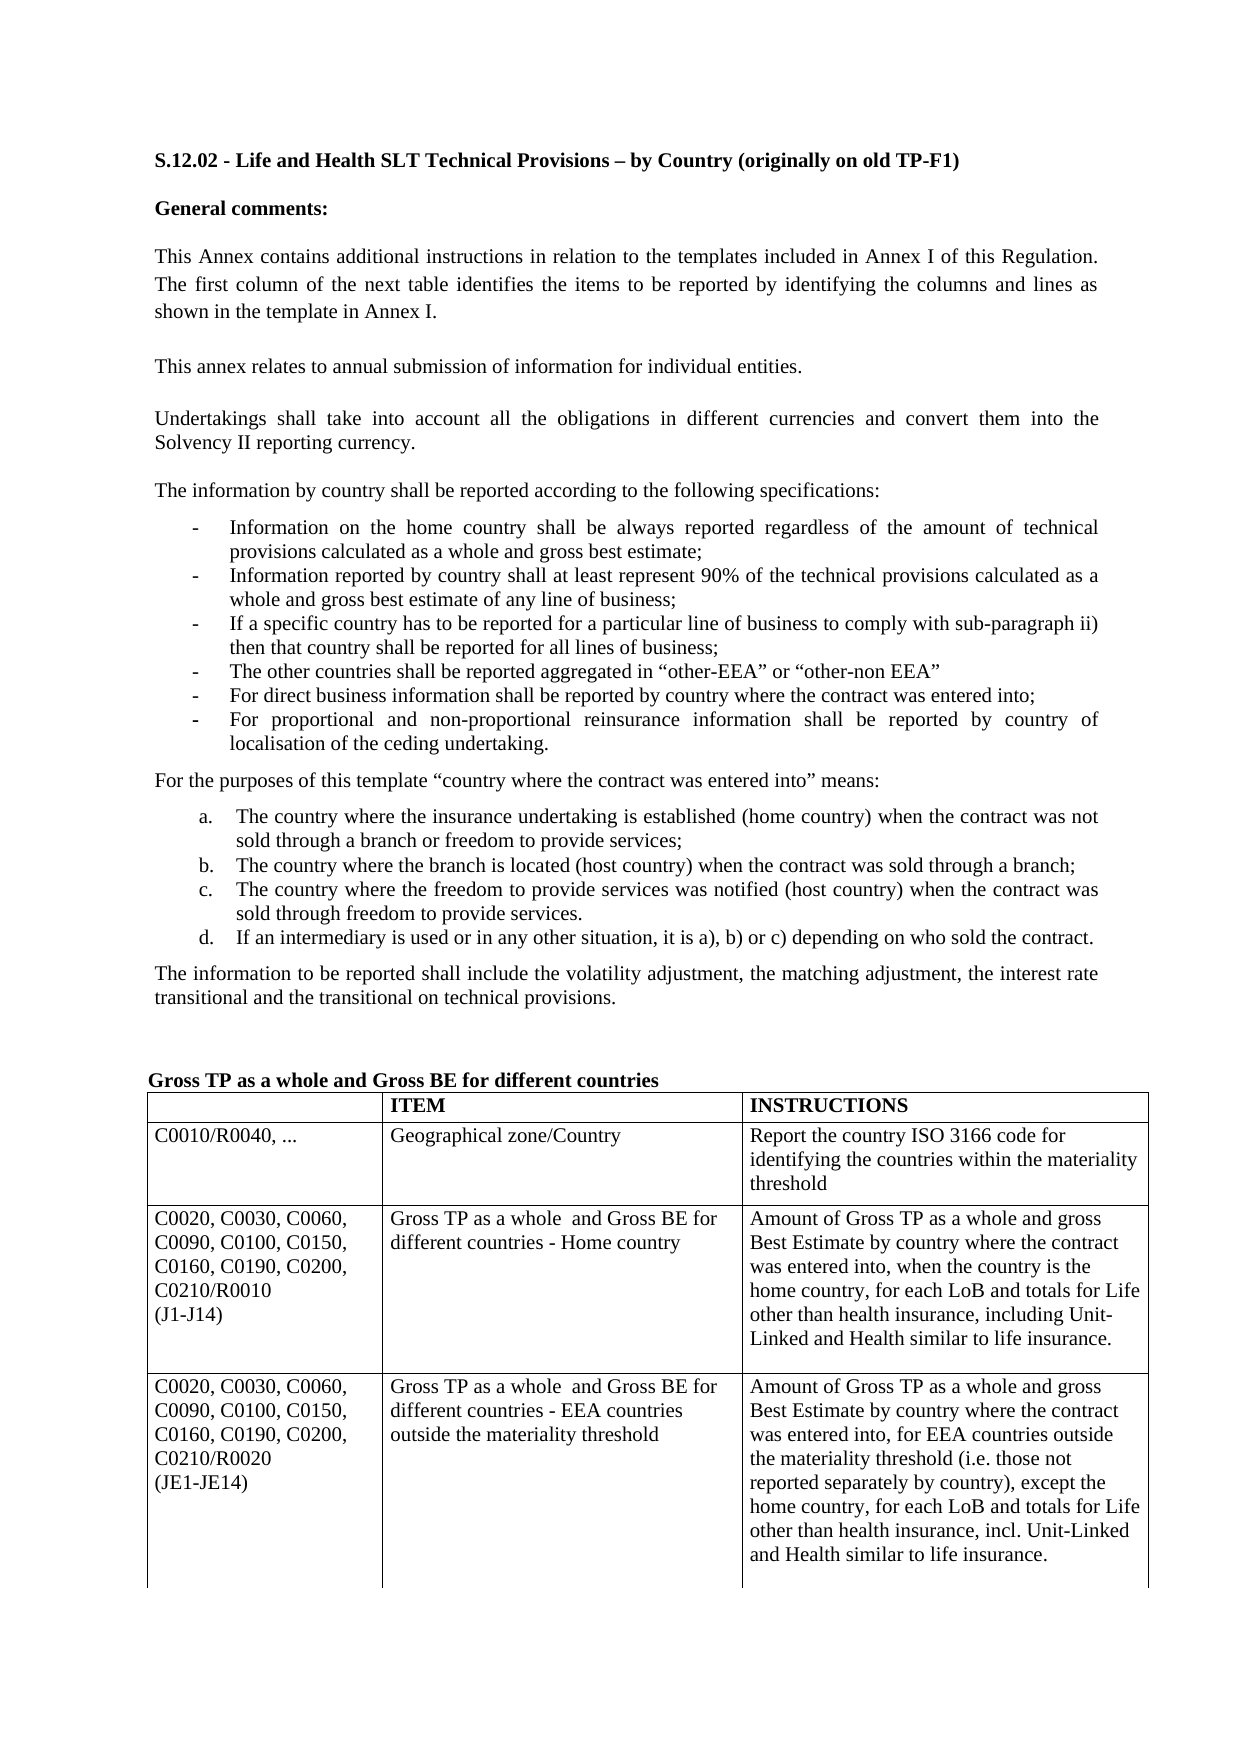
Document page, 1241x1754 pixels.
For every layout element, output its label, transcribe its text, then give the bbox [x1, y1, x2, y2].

table_cell Gross TP as a whole and Gross BE for different countries - EEA countries outside the materiality threshold [383, 1374, 742, 1588]
table_cell C0020, C0030, C0060, C0090, C0100, C0150, C0160, C0190, C0200, C0210/R0020 (JE1-JE14) [148, 1374, 382, 1588]
table_cell C0010/R0040, ... [148, 1123, 382, 1204]
table_cell INSTRUCTIONS [743, 1093, 1148, 1122]
table_cell Geographical zone/Country [383, 1123, 742, 1204]
table_cell ITEM [383, 1093, 742, 1122]
table_cell [148, 1093, 382, 1122]
table_cell C0020, C0030, C0060, C0090, C0100, C0150, C0160, C0190, C0200, C0210/R0010 (J1-J14) [148, 1206, 382, 1373]
table_cell Amount of Gross TP as a whole and gross Best Estimate by country where the contract was entered into, when the country is the home country, for each LoB and totals for Life other than health insurance, including Unit-Linked and Health similar to life insurance. [743, 1206, 1148, 1373]
table_header S.12.02 - Life and Health SLT Technical Provisions – by Country (originally on old TP-F1) General comments: This Annex contains additional instructions in relation to the templates included in Annex I of this Regulation. The first column of the next table identifies the items to be reported by identifying the columns and lines as shown in the template in Annex I. This annex relates to annual submission of information for individual entities. Undertakings shall take into account all the obligations in different currencies and convert them into the Solvency II reporting currency. The information by country shall be reported according to the following specifications: Information on the home country shall be always reported regardless of the amount of technical provisions calculated as a whole and gross best estimate; Information reported by country shall at least represent 90% of the technical provisions calculated as a whole and gross best estimate of any line of business; If a specific country has to be reported for a particular line of business to comply with sub-paragraph ii) then that country shall be reported for all lines of business; The other countries shall be reported aggregated in “other-EEA” or “other-non EEA” For direct business information shall be reported by country where the contract was entered into; For proportional and non-proportional reinsurance information shall be reported by country of localisation of the ceding undertaking. For the purposes of this template “country where the contract was entered into” means: The country where the insurance undertaking is established (home country) when the contract was not sold through a branch or freedom to provide services; The country where the branch is located (host country) when the contract was sold through a branch; The country where the freedom to provide services was notified (host country) when the contract was sold through freedom to provide services. If an intermediary is used or in any other situation, it is a), b) or c) depending on who sold the contract. The information to be reported shall include the volatility adjustment, the matching adjustment, the interest rate transitional and the transitional on technical provisions. [147, 148, 1107, 1063]
table_cell Amount of Gross TP as a whole and gross Best Estimate by country where the contract was entered into, for EEA countries outside the materiality threshold (i.e. those not reported separately by country), except the home country, for each LoB and totals for Life other than health insurance, incl. Unit-Linked and Health similar to life insurance. [743, 1374, 1148, 1588]
table_cell Gross TP as a whole and Gross BE for different countries - Home country [383, 1206, 742, 1373]
table_cell Gross TP as a whole and Gross BE for different countries [140, 1063, 1240, 1092]
table_cell Report the country ISO 3166 code for identifying the countries within the materiality threshold [743, 1123, 1148, 1204]
